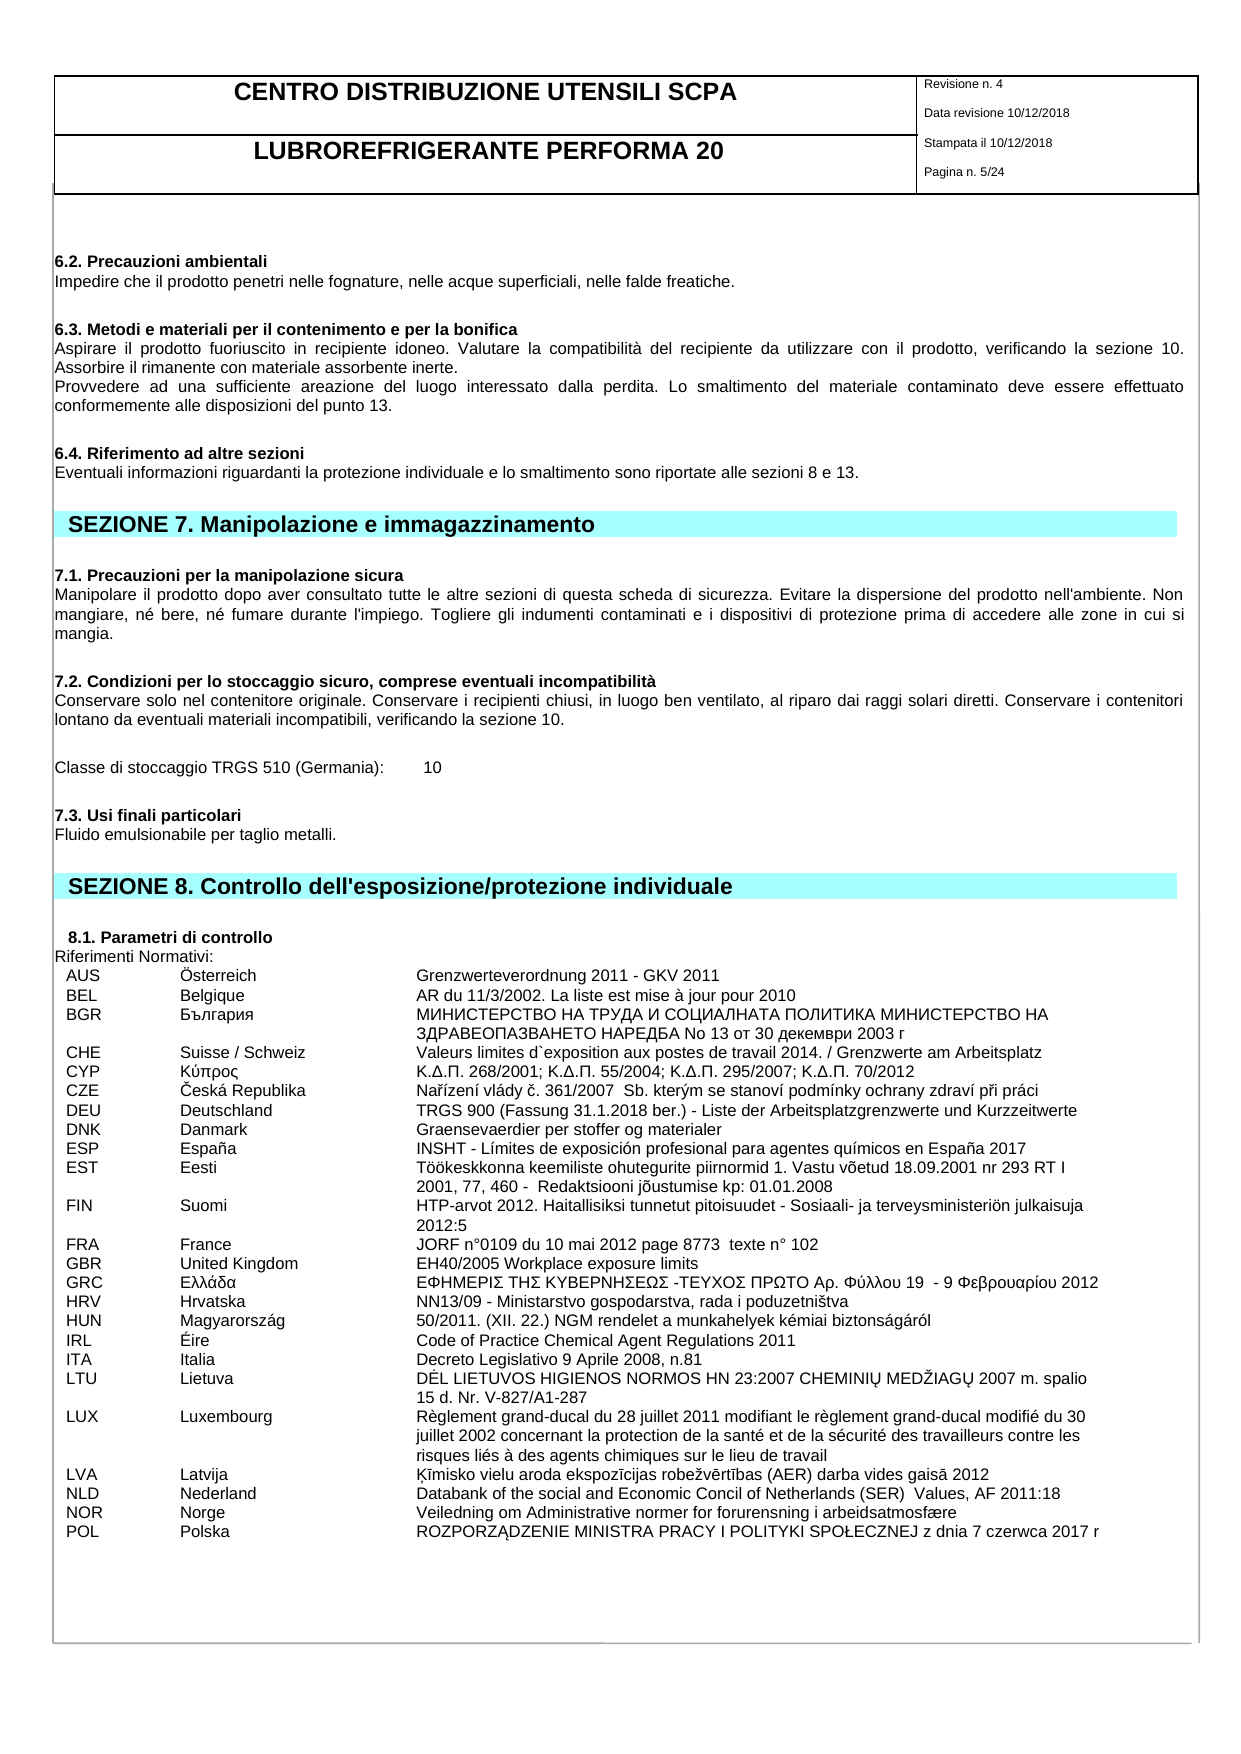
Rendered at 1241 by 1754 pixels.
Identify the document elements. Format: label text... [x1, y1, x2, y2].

table_cell Κύπρος [173, 1062, 409, 1081]
table_cell LUX [54, 1407, 172, 1464]
table_cell Κ.Δ.Π. 268/2001; Κ.Δ.Π. 55/2004; Κ.Δ.Π. 295/2007; Κ.Δ.Π. 70/2012 [409, 1062, 1117, 1081]
text 7.3. Usi finali particolari [54, 806, 1186, 825]
table_header Grenzwerteverordnung 2011 - GKV 2011 [409, 966, 1117, 985]
table_cell TRGS 900 (Fassung 31.1.2018 ber.) - Liste der Arbeitsplatzgrenzwerte und Kurzzeitwerte [409, 1100, 1117, 1119]
table_cell 50/2011. (XII. 22.) NGM rendelet a munkahelyek kémiai biztonságáról [409, 1311, 1117, 1330]
table_cell Latvija [173, 1465, 409, 1484]
table_cell United Kingdom [173, 1254, 409, 1273]
text Fluido emulsionabile per taglio metalli. [54, 825, 1186, 844]
table_cell Danmark [173, 1120, 409, 1139]
table_cell Éire [173, 1330, 409, 1349]
table_cell Suisse / Schweiz [173, 1043, 409, 1062]
table_cell EH40/2005 Workplace exposure limits [409, 1254, 1117, 1273]
table_cell Deutschland [173, 1100, 409, 1119]
table_cell HRV [54, 1292, 172, 1311]
table_cell CHE [54, 1043, 172, 1062]
table_cell МИНИСТЕРСТВО НА ТРУДА И СОЦИАЛНАТА ПОЛИТИКА МИНИСТЕРСТВО НА ЗДРАВЕОПАЗВАНЕТО НАРЕДБА No 13 от 30 декември 2003 г [409, 1005, 1117, 1043]
table_cell LVA [54, 1465, 172, 1484]
table_cell POL [54, 1522, 172, 1541]
table_cell España [173, 1139, 409, 1158]
table_cell CZE [54, 1081, 172, 1100]
table_cell Magyarország [173, 1311, 409, 1330]
table_cell Hrvatska [173, 1292, 409, 1311]
table_cell Code of Practice Chemical Agent Regulations 2011 [409, 1330, 1117, 1349]
text 7.2. Condizioni per lo stoccaggio sicuro, comprese eventuali incompatibilità [54, 671, 1186, 691]
table_cell DĖL LIETUVOS HIGIENOS NORMOS HN 23:2007 CHEMINIŲ MEDŽIAGŲ 2007 m. spalio 15 d. Nr. V-827/A1-287 [409, 1369, 1117, 1407]
table_cell Valeurs limites d`exposition aux postes de travail 2014. / Grenzwerte am Arbeitsplatz [409, 1043, 1117, 1062]
table_cell Nařízení vlády č. 361/2007 Sb. kterým se stanoví podmínky ochrany zdraví při práci [409, 1081, 1117, 1100]
table_cell ESP [54, 1139, 172, 1158]
text 6.4. Riferimento ad altre sezioni [54, 444, 1186, 463]
table_cell FRA [54, 1235, 172, 1254]
text 6.3. Metodi e materiali per il contenimento e per la bonifica [54, 319, 1186, 338]
table_cell Decreto Legislativo 9 Aprile 2008, n.81 [409, 1350, 1117, 1369]
text Classe di stoccaggio TRGS 510 (Germania): 10 [54, 758, 1186, 777]
text Eventuali informazioni riguardanti la protezione individuale e lo smaltimento sono riportate alle sezioni 8 e 13. [54, 463, 1186, 482]
table_cell Databank of the social and Economic Concil of Netherlands (SER) Values, AF 2011:18 [409, 1484, 1117, 1503]
table_cell Lietuva [173, 1369, 409, 1407]
text Aspirare il prodotto fuoriuscito in recipiente idoneo. Valutare la compatibilità del recipiente da utilizzare con il prodotto, verificando la sezione 10. Assorbire il rimanente con materiale assorbente inerte. [54, 338, 1186, 377]
table_cell Česká Republika [173, 1081, 409, 1100]
table_cell Norge [173, 1503, 409, 1522]
table_cell Italia [173, 1350, 409, 1369]
table_cell Veiledning om Administrative normer for forurensning i arbeidsatmosfære [409, 1503, 1117, 1522]
table_cell NLD [54, 1484, 172, 1503]
table_cell Töökeskkonna keemiliste ohutegurite piirnormid 1. Vastu võetud 18.09.2001 nr 293 RT I 2001, 77, 460 - Redaktsiooni jõustumise kp: 01.01.2008 [409, 1158, 1117, 1196]
text Impedire che il prodotto penetri nelle fognature, nelle acque superficiali, nelle falde freatiche. [54, 271, 1186, 291]
table_cell DEU [54, 1100, 172, 1119]
table_cell Règlement grand-ducal du 28 juillet 2011 modifiant le règlement grand-ducal modifié du 30 juillet 2002 concernant la protection de la santé et de la sécurité des travailleurs contre les risques liés à des agents chimiques sur le lieu de travail [409, 1407, 1117, 1464]
table_header SEZIONE 8. Controllo dell'esposizione/protezione individuale [54, 873, 1177, 899]
table_cell CYP [54, 1062, 172, 1081]
table_cell DNK [54, 1120, 172, 1139]
table_cell LTU [54, 1369, 172, 1407]
table_cell Polska [173, 1522, 409, 1541]
table_cell FIN [54, 1196, 172, 1234]
text Manipolare il prodotto dopo aver consultato tutte le altre sezioni di questa scheda di sicurezza. Evitare la dispersione del prodotto nell'ambiente. Non mangiare, né bere, né fumare durante l'impiego. Togliere gli indumenti contaminati e i dispositivi di protezione prima di accedere alle zone in cui si mangia. [54, 585, 1186, 643]
table_cell Ķīmisko vielu aroda ekspozīcijas robežvērtības (AER) darba vides gaisā 2012 [409, 1465, 1117, 1484]
table_cell EST [54, 1158, 172, 1196]
table_header Österreich [173, 966, 409, 985]
table_cell HTP-arvot 2012. Haitallisiksi tunnetut pitoisuudet - Sosiaali- ja terveysministeriön julkaisuja 2012:5 [409, 1196, 1117, 1234]
table_cell GBR [54, 1254, 172, 1273]
table_cell ΕΦΗΜΕΡΙΣ ΤΗΣ ΚΥΒΕΡΝΗΣΕΩΣ -ΤΕΥΧΟΣ ΠΡΩΤΟ Αρ. Φύλλου 19 - 9 Φεβρουαρίου 2012 [409, 1273, 1117, 1292]
table_cell Ελλάδα [173, 1273, 409, 1292]
text 7.1. Precauzioni per la manipolazione sicura [54, 566, 1186, 585]
table_cell България [173, 1005, 409, 1043]
table_cell IRL [54, 1330, 172, 1349]
table_cell INSHT - Límites de exposición profesional para agentes químicos en España 2017 [409, 1139, 1117, 1158]
table_header SEZIONE 7. Manipolazione e immagazzinamento [54, 511, 1177, 537]
table_cell Nederland [173, 1484, 409, 1503]
table_cell Suomi [173, 1196, 409, 1234]
table_cell Graensevaerdier per stoffer og materialer [409, 1120, 1117, 1139]
table_cell NN13/09 - Ministarstvo gospodarstva, rada i poduzetništva [409, 1292, 1117, 1311]
text Riferimenti Normativi: [54, 947, 1186, 966]
table_cell Luxembourg [173, 1407, 409, 1464]
text Provvedere ad una sufficiente areazione del luogo interessato dalla perdita. Lo smaltimento del materiale contaminato deve essere effettuato conformemente alle disposizioni del punto 13. [54, 377, 1186, 415]
table_cell BGR [54, 1005, 172, 1043]
table_cell BEL [54, 985, 172, 1004]
table_cell AR du 11/3/2002. La liste est mise à jour pour 2010 [409, 985, 1117, 1004]
text 6.2. Precauzioni ambientali [54, 252, 1186, 271]
table_cell NOR [54, 1503, 172, 1522]
text Conservare solo nel contenitore originale. Conservare i recipienti chiusi, in luogo ben ventilato, al riparo dai raggi solari diretti. Conservare i contenitori lontano da eventuali materiali incompatibili, verificando la sezione 10. [54, 691, 1186, 729]
table_cell Belgique [173, 985, 409, 1004]
table_cell ITA [54, 1350, 172, 1369]
table_cell GRC [54, 1273, 172, 1292]
table_cell France [173, 1235, 409, 1254]
table_cell JORF n°0109 du 10 mai 2012 page 8773 texte n° 102 [409, 1235, 1117, 1254]
table_cell HUN [54, 1311, 172, 1330]
table_header 8.1. Parametri di controllo [54, 928, 1177, 947]
table_header AUS [54, 966, 172, 985]
table_cell Eesti [173, 1158, 409, 1196]
table_cell ROZPORZĄDZENIE MINISTRA PRACY I POLITYKI SPOŁECZNEJ z dnia 7 czerwca 2017 r [409, 1522, 1117, 1541]
